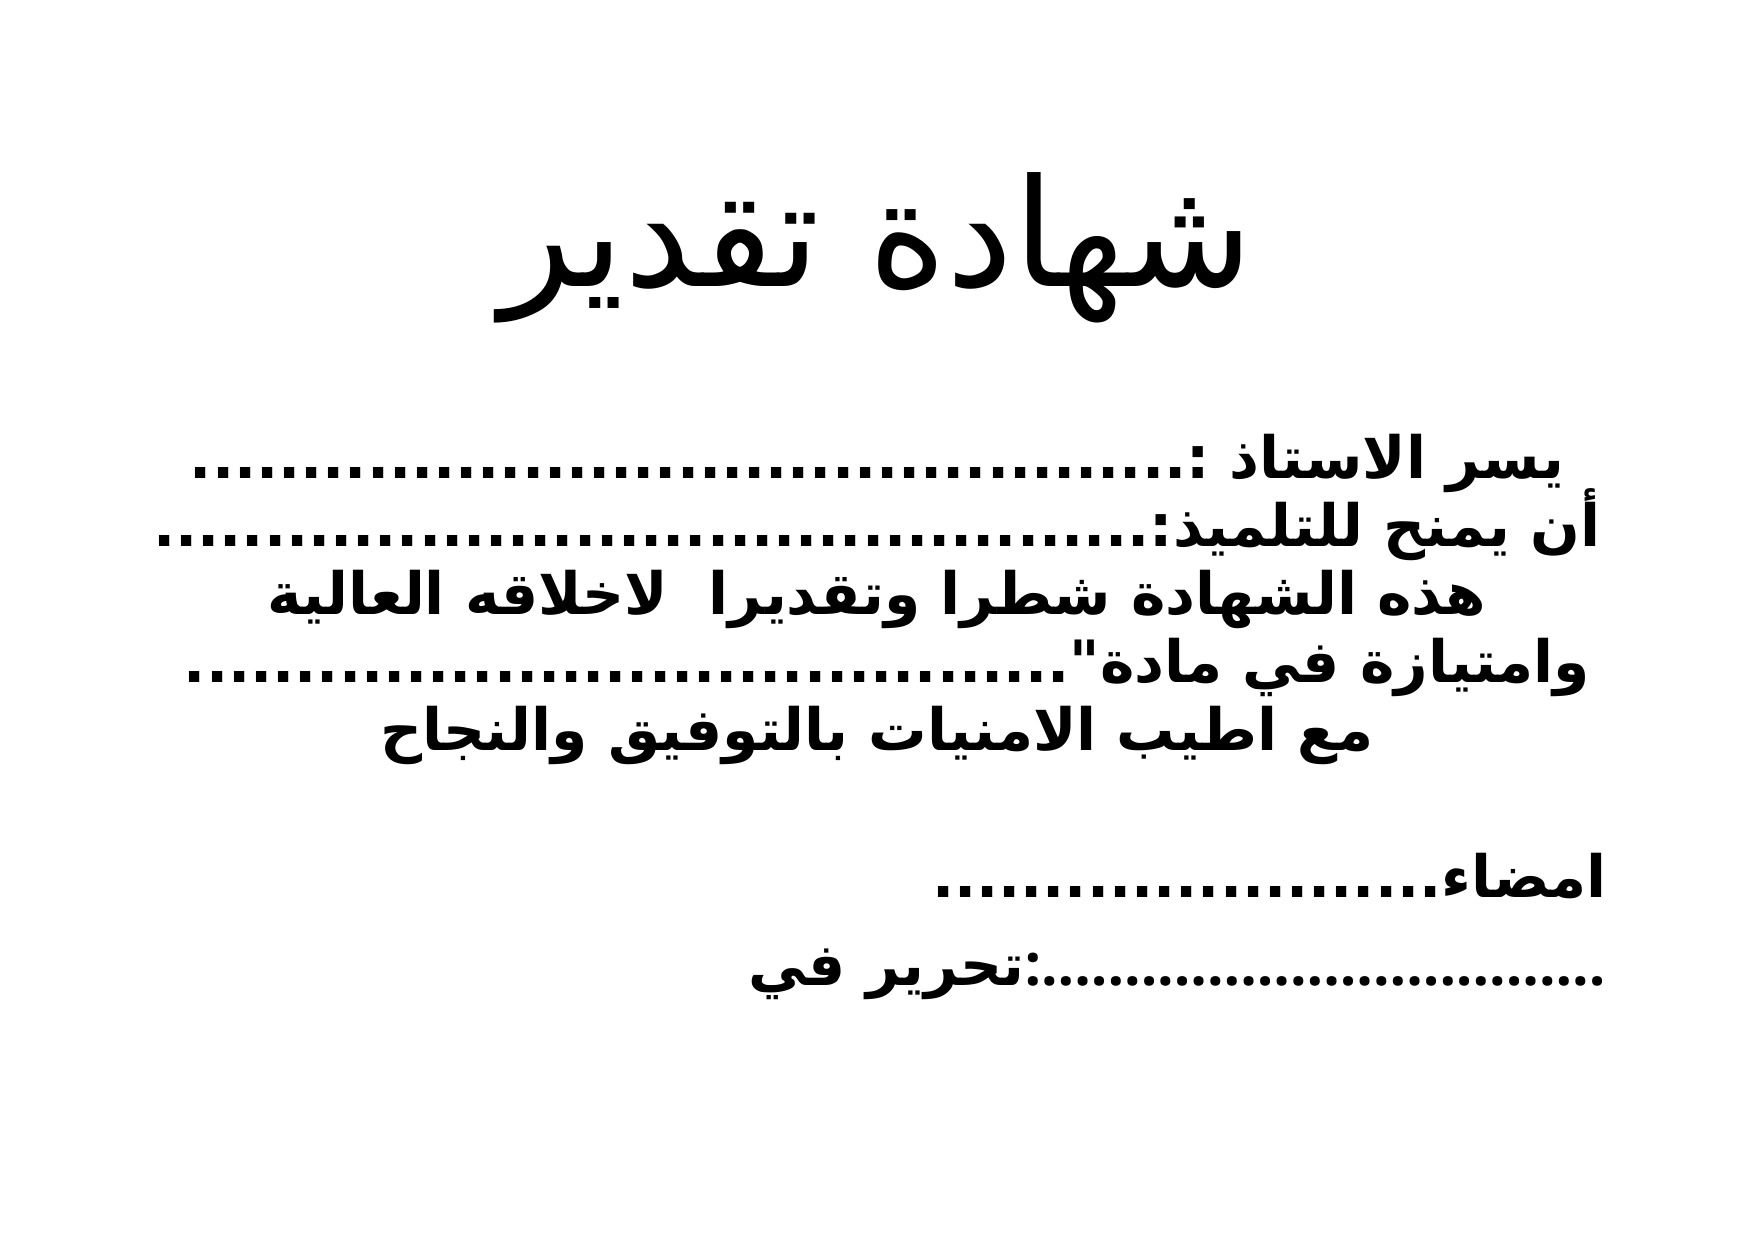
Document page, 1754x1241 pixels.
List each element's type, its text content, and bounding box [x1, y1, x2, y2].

text مع اطيب الامنيات بالتوفيق والنجاح [148, 696, 1606, 764]
text امضاء....................... تحرير في:.................................. [148, 843, 1606, 1003]
text يسر الاستاذ :............................................. أن يمنح للتلميذ:............................................. هذه الشهادة شطرا وتقديرا لاخلاقه العالية وامتيازة في مادة"........................................ [148, 424, 1606, 696]
text شهادة تقدير [148, 148, 1606, 322]
